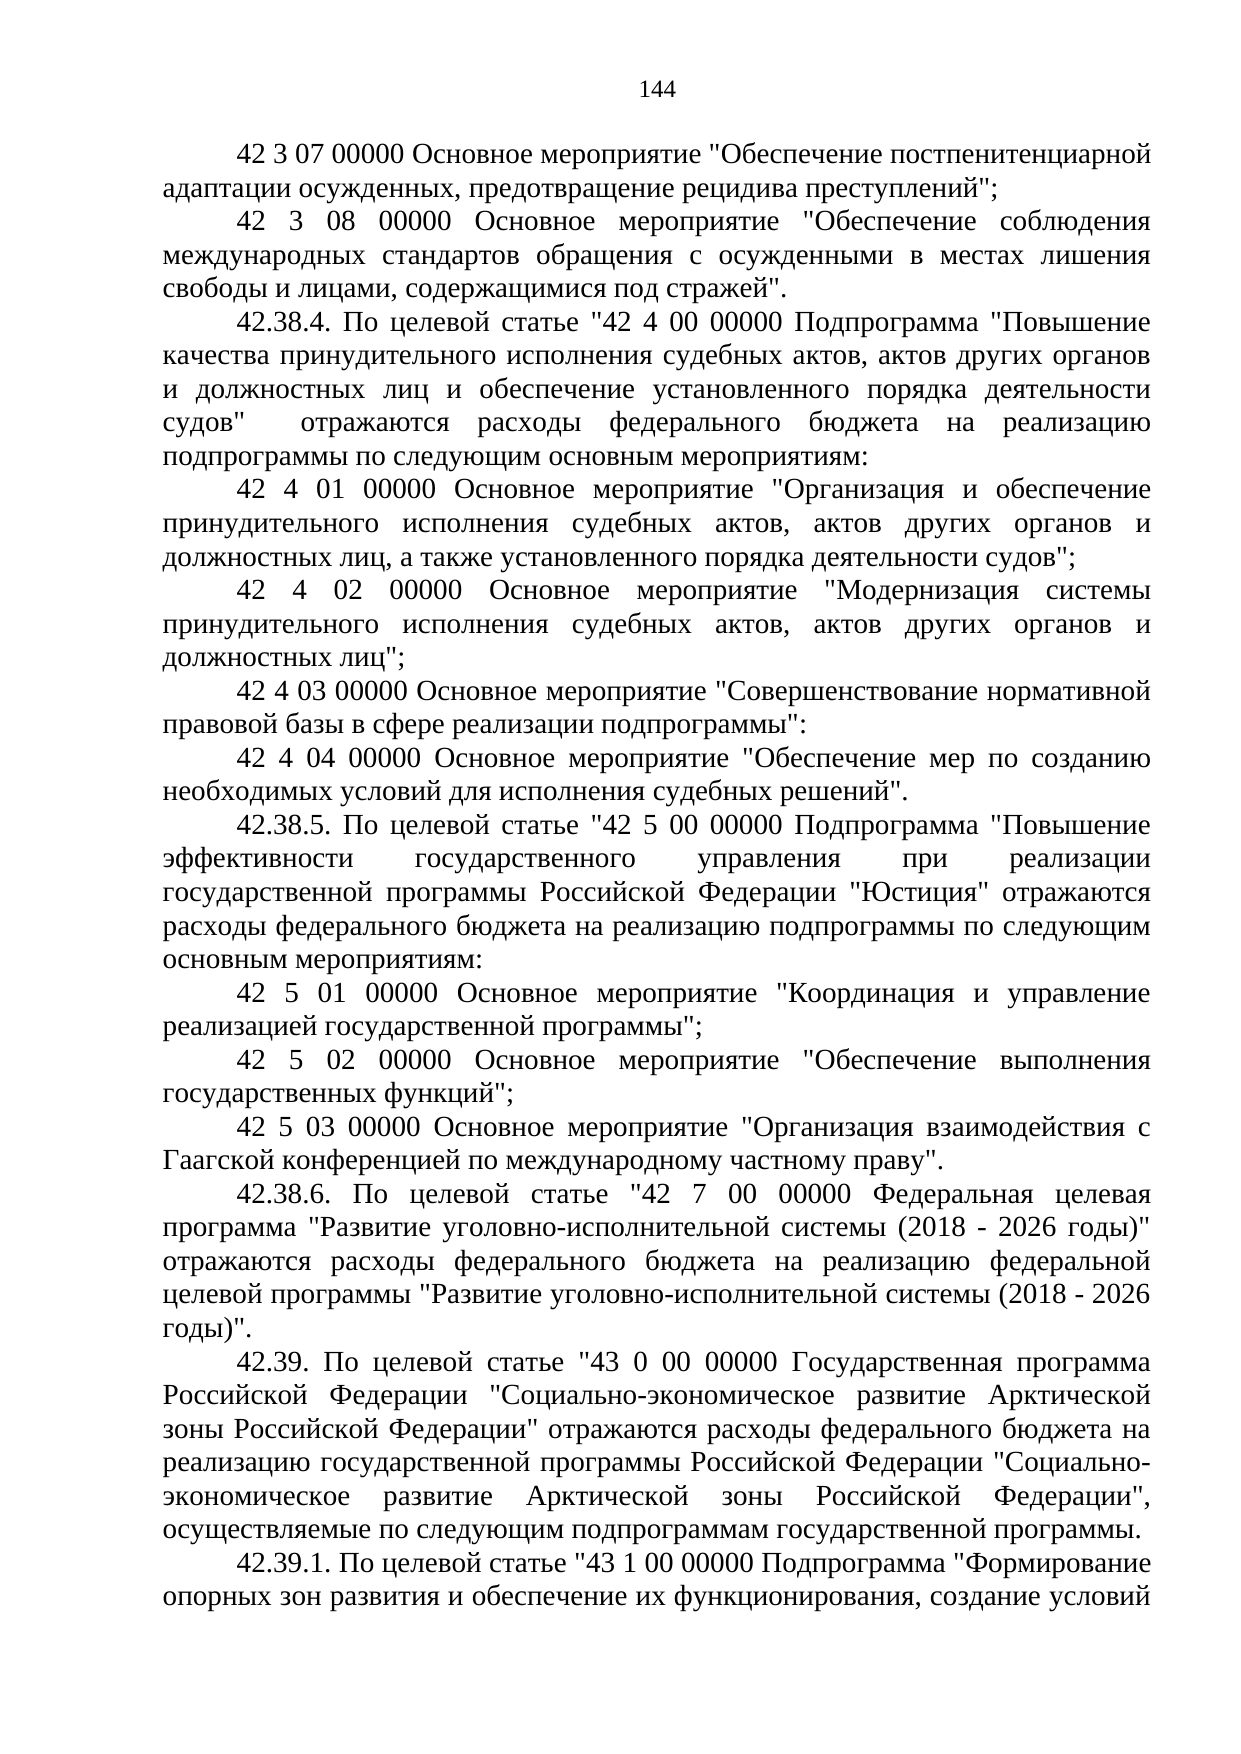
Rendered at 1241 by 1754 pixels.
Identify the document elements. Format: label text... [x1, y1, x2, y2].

text 42 3 07 00000 Основное мероприятие "Обеспечение постпенитенциарной адаптации осужденных, предотвращение рецидива преступлений"; [162, 136, 1152, 203]
text 42 4 01 00000 Основное мероприятие "Организация и обеспечение принудительного исполнения судебных актов, актов других органов и должностных лиц, а также установленного порядка деятельности судов"; [162, 472, 1152, 572]
text 42.38.5. По целевой статье "42 5 00 00000 Подпрограмма "Повышение эффективности государственного управления при реализации государственной программы Российской Федерации "Юстиция" отражаются расходы федерального бюджета на реализацию подпрограммы по следующим основным мероприятиям: [162, 807, 1152, 975]
text 42 4 04 00000 Основное мероприятие "Обеспечение мер по созданию необходимых условий для исполнения судебных решений". [162, 740, 1152, 807]
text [162, 1545, 1152, 1612]
text 42.38.6. По целевой статье "42 7 00 00000 Федеральная целевая программа "Развитие уголовно-исполнительной системы (2018 - 2026 годы)" отражаются расходы федерального бюджета на реализацию федеральной целевой программы "Развитие уголовно-исполнительной системы (2018 - 2026 годы)". [162, 1176, 1152, 1344]
text 42 5 03 00000 Основное мероприятие "Организация взаимодействия с Гаагской конференцией по международному частному праву". [162, 1109, 1152, 1176]
text 42.38.4. По целевой статье "42 4 00 00000 Подпрограмма "Повышение качества принудительного исполнения судебных актов, актов других органов и должностных лиц и обеспечение установленного порядка деятельности судов" отражаются расходы федерального бюджета на реализацию подпрограммы по следующим основным мероприятиям: [162, 304, 1152, 472]
text 42 5 01 00000 Основное мероприятие "Координация и управление реализацией государственной программы"; [162, 975, 1152, 1042]
text 42 5 02 00000 Основное мероприятие "Обеспечение выполнения государственных функций"; [162, 1042, 1152, 1109]
text 42 4 03 00000 Основное мероприятие "Совершенствование нормативной правовой базы в сфере реализации подпрограммы": [162, 673, 1152, 740]
text 42 3 08 00000 Основное мероприятие "Обеспечение соблюдения международных стандартов обращения с осужденными в местах лишения свободы и лицами, содержащимися под стражей". [162, 203, 1152, 304]
text 42.39. По целевой статье "43 0 00 00000 Государственная программа Российской Федерации "Социально-экономическое развитие Арктической зоны Российской Федерации" отражаются расходы федерального бюджета на реализацию государственной программы Российской Федерации "Социально-экономическое развитие Арктической зоны Российской Федерации", осуществляемые по следующим подпрограммам государственной программы. [162, 1344, 1152, 1545]
text 42 4 02 00000 Основное мероприятие "Модернизация системы принудительного исполнения судебных актов, актов других органов и должностных лиц"; [162, 572, 1152, 673]
